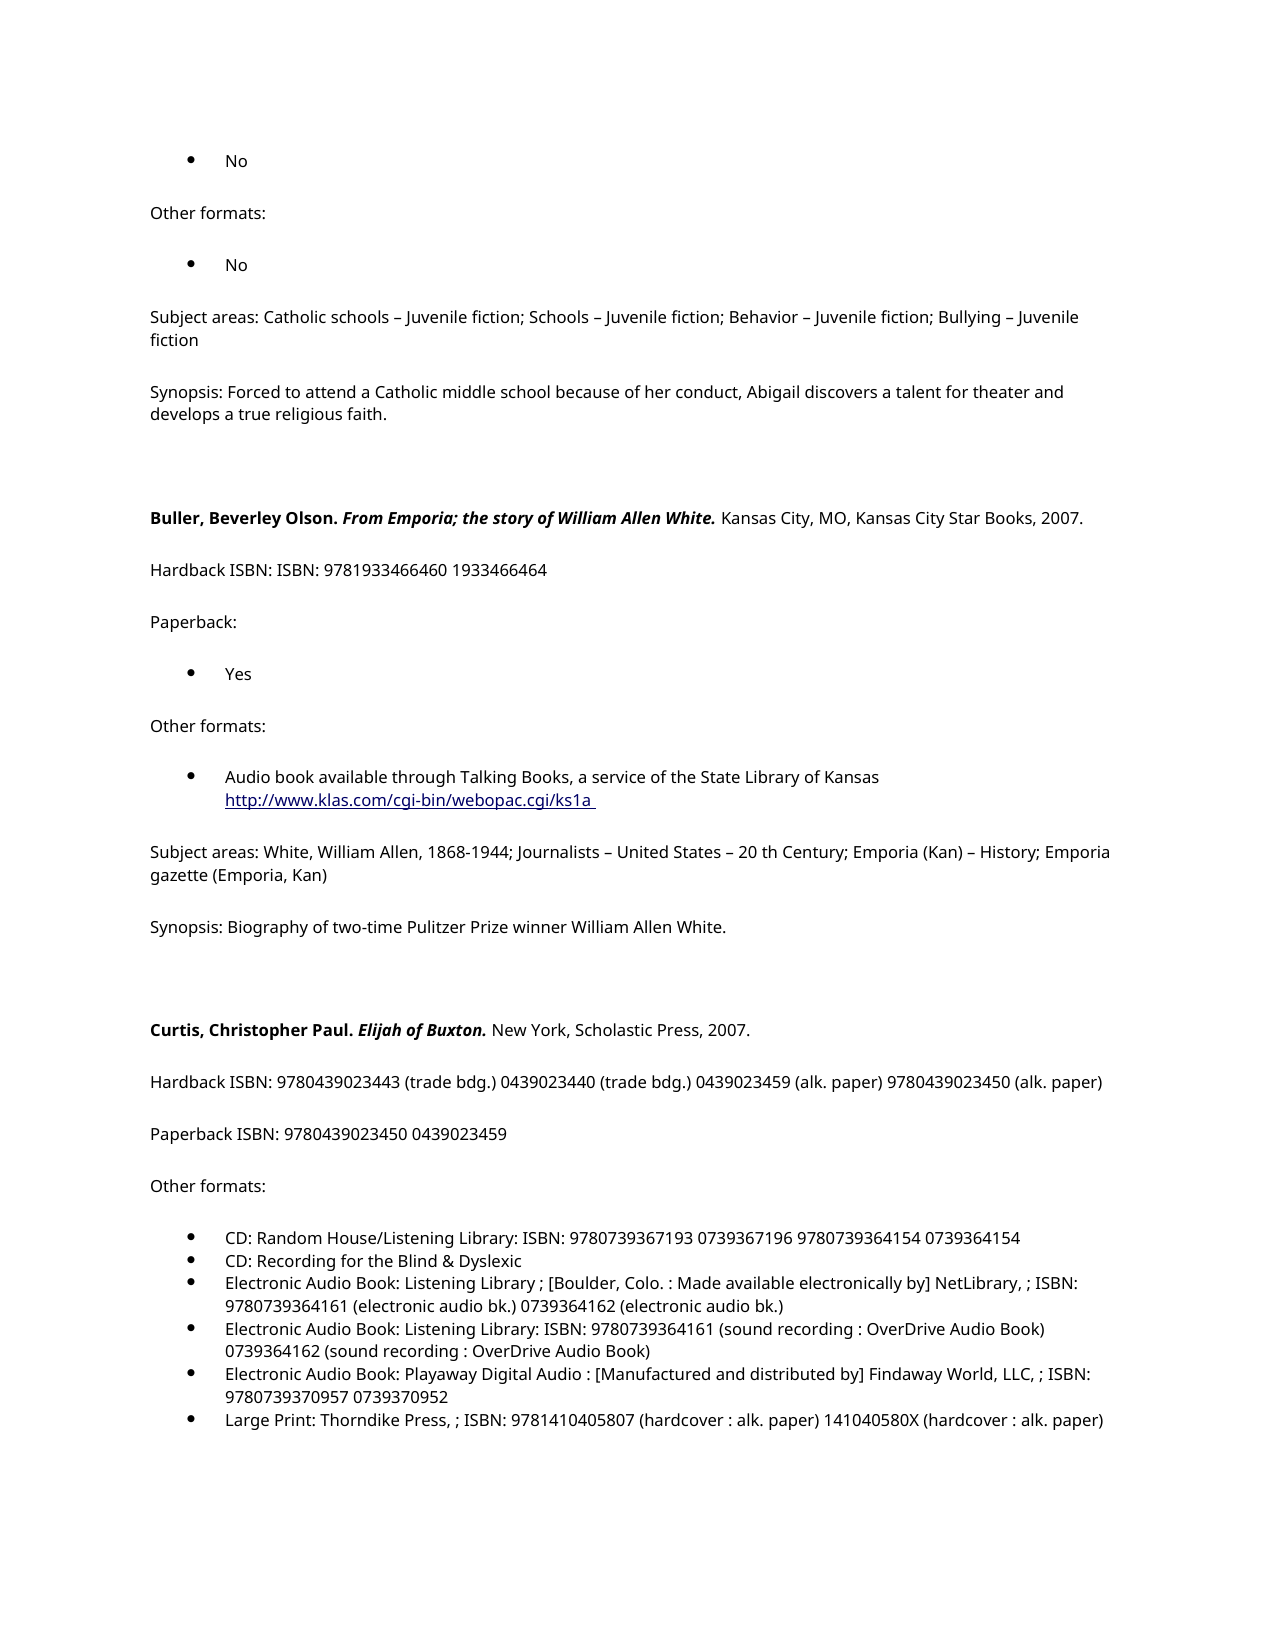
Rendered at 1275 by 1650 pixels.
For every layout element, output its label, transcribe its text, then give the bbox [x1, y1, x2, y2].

list CD: Recording for the Blind & Dyslexic [187, 1249, 1125, 1272]
text Other formats: [150, 714, 1125, 737]
text Subject areas: White, William Allen, 1868-1944; Journalists – United States – 20 th Century; Emporia (Kan) – History; Emporia gazette (Emporia, Kan) [150, 841, 1125, 886]
list Large Print: Thorndike Press, ; ISBN: 9781410405807 (hardcover : alk. paper) 141040580X (hardcover : alk. paper) [187, 1408, 1125, 1431]
text Buller, Beverley Olson. From Emporia; the story of William Allen White. Kansas City, MO, Kansas City Star Books, 2007. [150, 507, 1125, 529]
text Other formats: [150, 1174, 1125, 1197]
list Electronic Audio Book: Playaway Digital Audio : [Manufactured and distributed by] Findaway World, LLC, ; ISBN: 9780739370957 0739370952 [187, 1363, 1125, 1408]
list No [187, 254, 1125, 276]
list Electronic Audio Book: Listening Library ; [Boulder, Colo. : Made available electronically by] NetLibrary, ; ISBN: 9780739364161 (electronic audio bk.) 0739364162 (electronic audio bk.) [187, 1272, 1125, 1317]
list Yes [187, 662, 1125, 685]
text Hardback ISBN: 9780439023443 (trade bdg.) 0439023440 (trade bdg.) 0439023459 (alk. paper) 9780439023450 (alk. paper) [150, 1071, 1125, 1093]
text Paperback ISBN: 9780439023450 0439023459 [150, 1123, 1125, 1145]
text Hardback ISBN: ISBN: 9781933466460 1933466464 [150, 558, 1125, 581]
list Audio book available through Talking Books, a service of the State Library of Kansas http://www.klas.com/cgi-bin/webopac.cgi/ks1a [187, 766, 1125, 811]
text Curtis, Christopher Paul. Elijah of Buxton. New York, Scholastic Press, 2007. [150, 1019, 1125, 1042]
text Paperback: [150, 610, 1125, 633]
list No [187, 150, 1125, 173]
text Synopsis: Biography of two-time Pulitzer Prize winner William Allen White. [150, 915, 1125, 938]
text Synopsis: Forced to attend a Catholic middle school because of her conduct, Abigail discovers a talent for theater and develops a true religious faith. [150, 380, 1125, 426]
list CD: Random House/Listening Library: ISBN: 9780739367193 0739367196 9780739364154 0739364154 [187, 1226, 1125, 1249]
list Electronic Audio Book: Listening Library: ISBN: 9780739364161 (sound recording : OverDrive Audio Book) 0739364162 (sound recording : OverDrive Audio Book) [187, 1317, 1125, 1363]
text Subject areas: Catholic schools – Juvenile fiction; Schools – Juvenile fiction; Behavior – Juvenile fiction; Bullying – Juvenile fiction [150, 306, 1125, 351]
text Other formats: [150, 202, 1125, 224]
